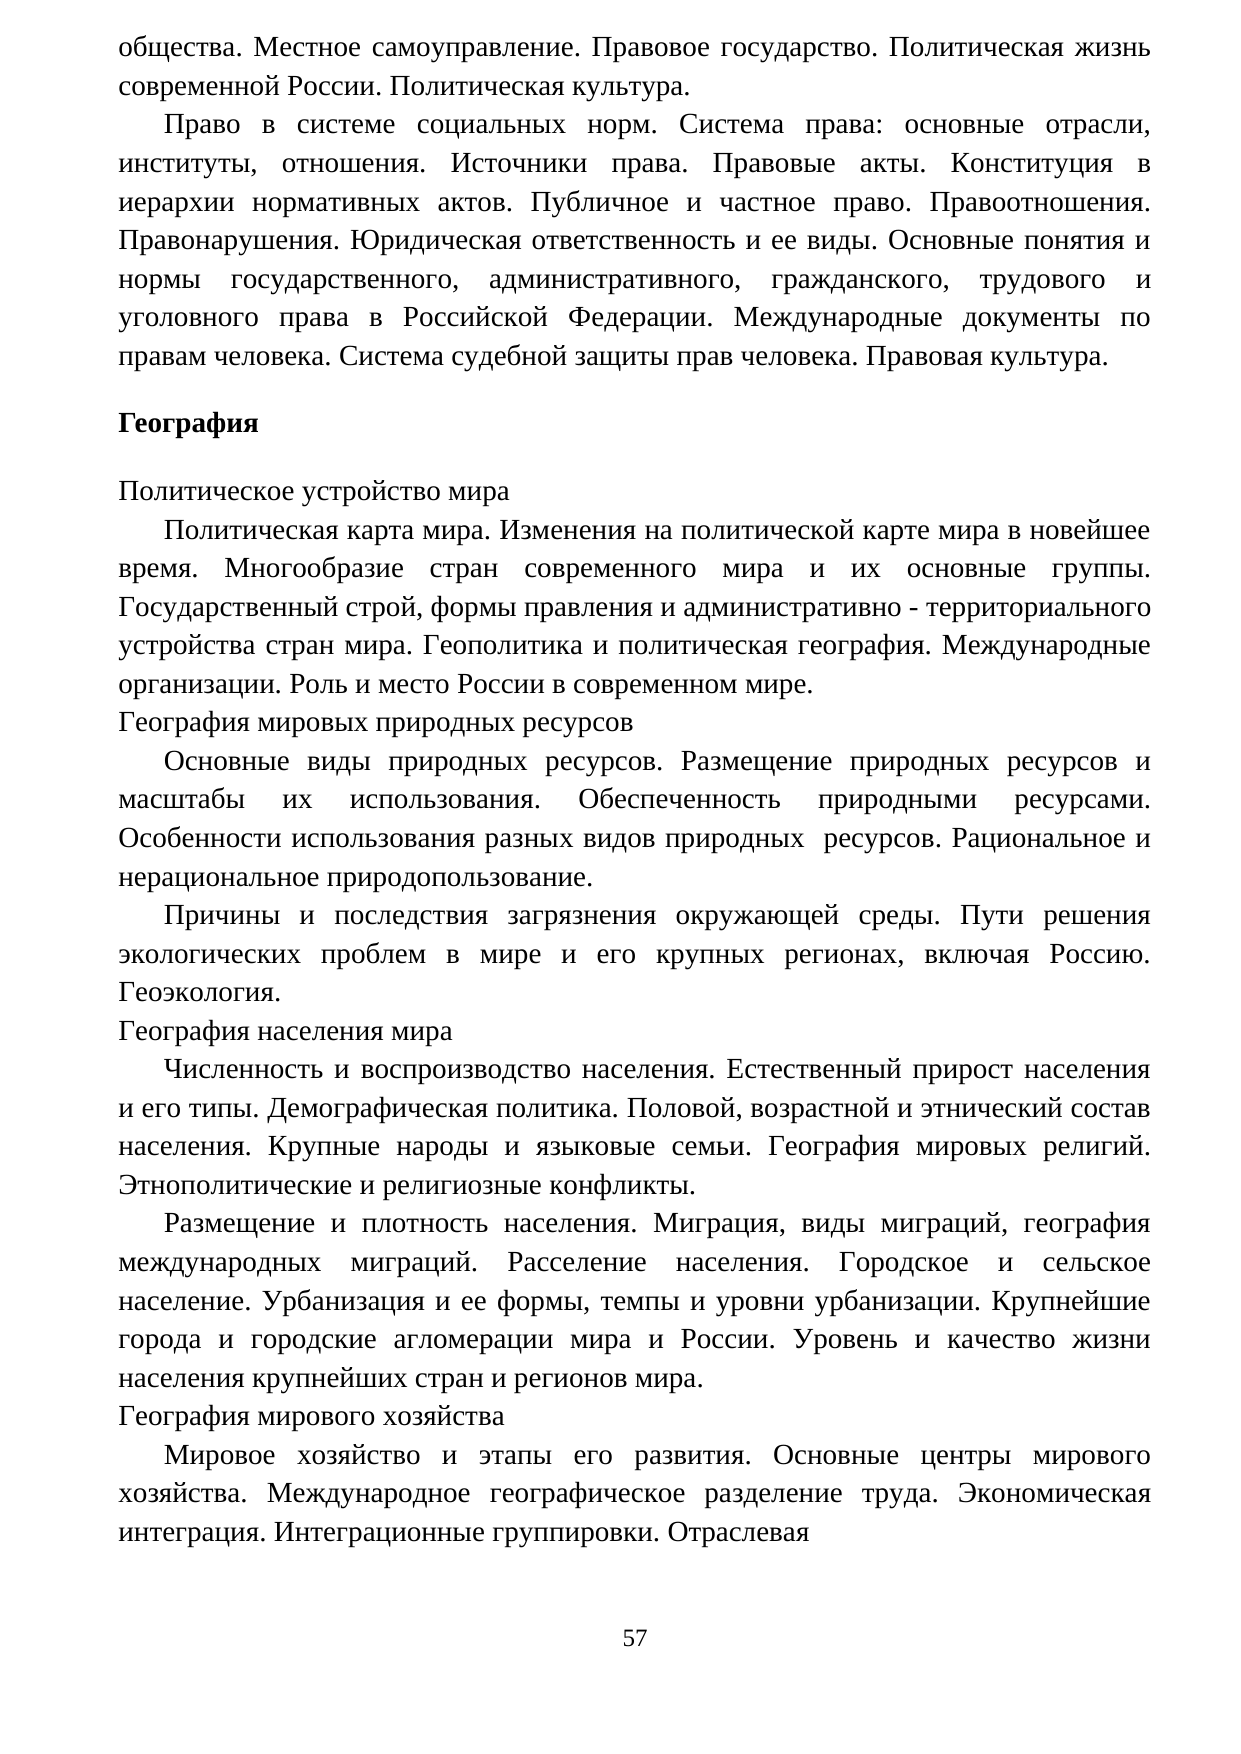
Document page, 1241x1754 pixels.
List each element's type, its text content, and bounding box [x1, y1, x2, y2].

text Мировое хозяйство и этапы его развития. Основные центры мирового хозяйства. Международное географическое разделение труда. Экономическая интеграция. Интеграционные группировки. Отраслевая [118, 1437, 1152, 1547]
text География [118, 406, 1152, 439]
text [118, 29, 1152, 102]
text Численность и воспроизводство населения. Естественный прирост населения и его типы. Демографическая политика. Половой, возрастной и этнический состав населения. Крупные народы и языковые семьи. География мировых религий. Этнополитические и религиозные конфликты. [118, 1051, 1152, 1201]
text География населения мира [118, 1013, 1152, 1046]
text Право в системе социальных норм. Система права: основные отрасли, институты, отношения. Источники права. Правовые акты. Конституция в иерархии нормативных актов. Публичное и частное право. Правоотношения. Правонарушения. Юридическая ответственность и ее виды. Основные понятия и нормы государственного, административного, гражданского, трудового и уголовного права в Российской Федерации. Международные документы по правам человека. Система судебной защиты прав человека. Правовая культура. [118, 107, 1152, 371]
text География мирового хозяйства [118, 1398, 1152, 1432]
text География мировых природных ресурсов [118, 704, 1152, 738]
text Основные виды природных ресурсов. Размещение природных ресурсов и масштабы их использования. Обеспеченность природными ресурсами. Особенности использования разных видов природных ресурсов. Рациональное и нерациональное природопользование. [118, 743, 1152, 892]
text Политическое устройство мира [118, 473, 1152, 507]
text Размещение и плотность населения. Миграция, виды миграций, география международных миграций. Расселение населения. Городское и сельское население. Урбанизация и ее формы, темпы и уровни урбанизации. Крупнейшие города и городские агломерации мира и России. Уровень и качество жизни населения крупнейших стран и регионов мира. [118, 1206, 1152, 1393]
text Политическая карта мира. Изменения на политической карте мира в новейшее время. Многообразие стран современного мира и их основные группы. Государственный строй, формы правления и административно - территориального устройства стран мира. Геополитика и политическая география. Международные организации. Роль и место России в современном мире. [118, 512, 1152, 699]
text Причины и последствия загрязнения окружающей среды. Пути решения экологических проблем в мире и его крупных регионах, включая Россию. Геоэкология. [118, 897, 1152, 1008]
